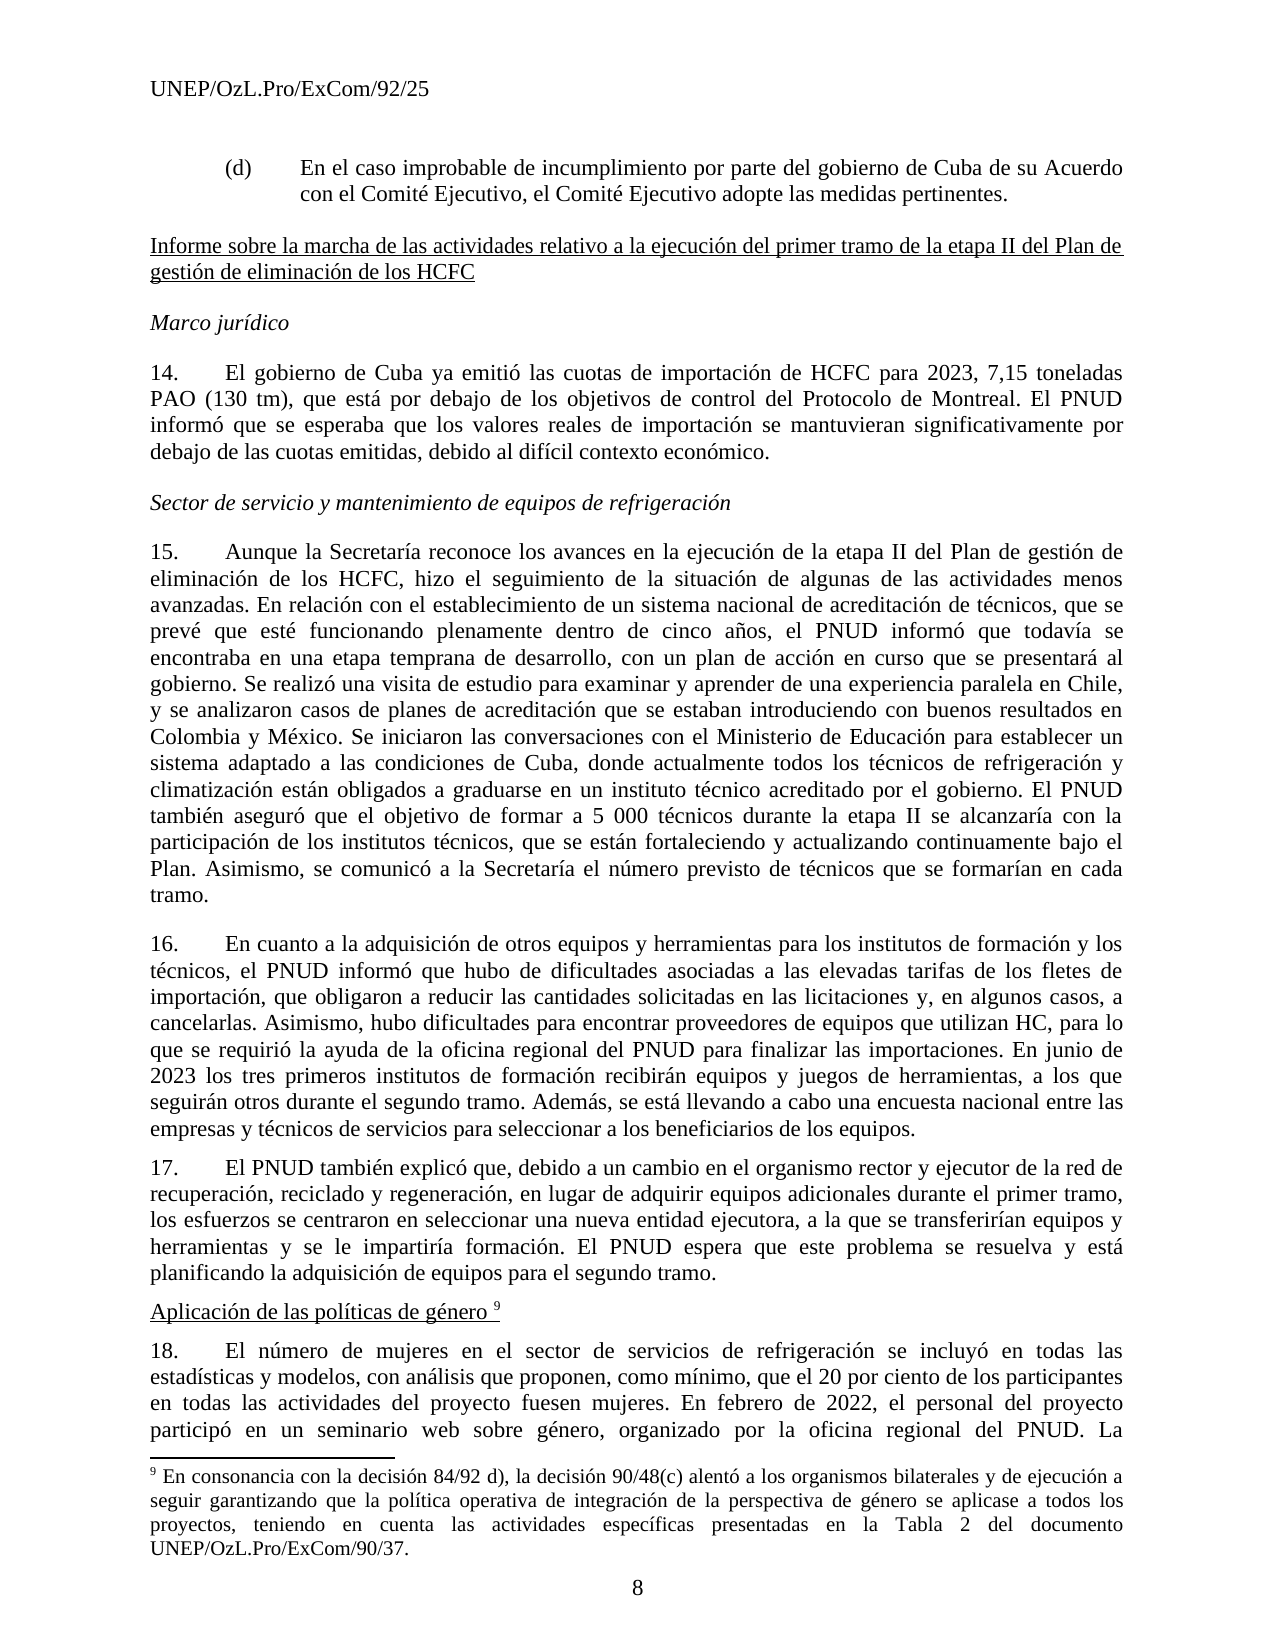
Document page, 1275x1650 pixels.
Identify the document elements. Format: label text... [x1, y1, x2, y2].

subtitle Informe sobre la marcha de las actividades relativo a la ejecución del primer tramo de la etapa II del Plan de gestión de eliminación de los HCFC [150, 232, 1125, 284]
text Marco jurídico [150, 309, 1125, 336]
subtitle Aunque la Secretaría reconoce los avances en la ejecución de la etapa II del Plan de gestión de eliminación de los HCFC, hizo el seguimiento de la situación de algunas de las actividades menos avanzadas. En relación con el establecimiento de un sistema nacional de acreditación de técnicos, que se prevé que esté funcionando plenamente dentro de cinco años, el PNUD informó que todavía se encontraba en una etapa temprana de desarrollo, con un plan de acción en curso que se presentará al gobierno. Se realizó una visita de estudio para examinar y aprender de una experiencia paralela en Chile, y se analizaron casos de planes de acreditación que se estaban introduciendo con buenos resultados en Colombia y México. Se iniciaron las conversaciones con el Ministerio de Educación para establecer un sistema adaptado a las condiciones de Cuba, donde actualmente todos los técnicos de refrigeración y climatización están obligados a graduarse en un instituto técnico acreditado por el gobierno. El PNUD también aseguró que el objetivo de formar a 5 000 técnicos durante la etapa II se alcanzaría con la participación de los institutos técnicos, que se están fortaleciendo y actualizando continuamente bajo el Plan. Asimismo, se comunicó a la Secretaría el número previsto de técnicos que se formarían en cada tramo. [150, 538, 1125, 907]
subtitle El PNUD también explicó que, debido a un cambio en el organismo rector y ejecutor de la red de recuperación, reciclado y regeneración, en lugar de adquirir equipos adicionales durante el primer tramo, los esfuerzos se centraron en seleccionar una nueva entidad ejecutora, a la que se transferirían equipos y herramientas y se le impartiría formación. El PNUD espera que este problema se resuelva y está planificando la adquisición de equipos para el segundo tramo. [150, 1154, 1125, 1285]
subtitle En el caso improbable de incumplimiento por parte del gobierno de Cuba de su Acuerdo con el Comité Ejecutivo, el Comité Ejecutivo adopte las medidas pertinentes. [225, 154, 1125, 207]
text Aplicación de las políticas de género [150, 1298, 1125, 1324]
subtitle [150, 1337, 1125, 1442]
subtitle El gobierno de Cuba ya emitió las cuotas de importación de HCFC para 2023, 7,15 toneladas PAO (130 tm), que está por debajo de los objetivos de control del Protocolo de Montreal. El PNUD informó que se esperaba que los valores reales de importación se mantuvieran significativamente por debajo de las cuotas emitidas, debido al difícil contexto económico. [150, 359, 1125, 464]
text Sector de servicio y mantenimiento de equipos de refrigeración [150, 489, 1125, 516]
subtitle En cuanto a la adquisición de otros equipos y herramientas para los institutos de formación y los técnicos, el PNUD informó que hubo de dificultades asociadas a las elevadas tarifas de los fletes de importación, que obligaron a reducir las cantidades solicitadas en las licitaciones y, en algunos casos, a cancelarlas. Asimismo, hubo dificultades para encontrar proveedores de equipos que utilizan HC, para lo que se requirió la ayuda de la oficina regional del PNUD para finalizar las importaciones. En junio de 2023 los tres primeros institutos de formación recibirán equipos y juegos de herramientas, a los que seguirán otros durante el segundo tramo. Además, se está llevando a cabo una encuesta nacional entre las empresas y técnicos de servicios para seleccionar a los beneficiarios de los equipos. [150, 930, 1125, 1141]
